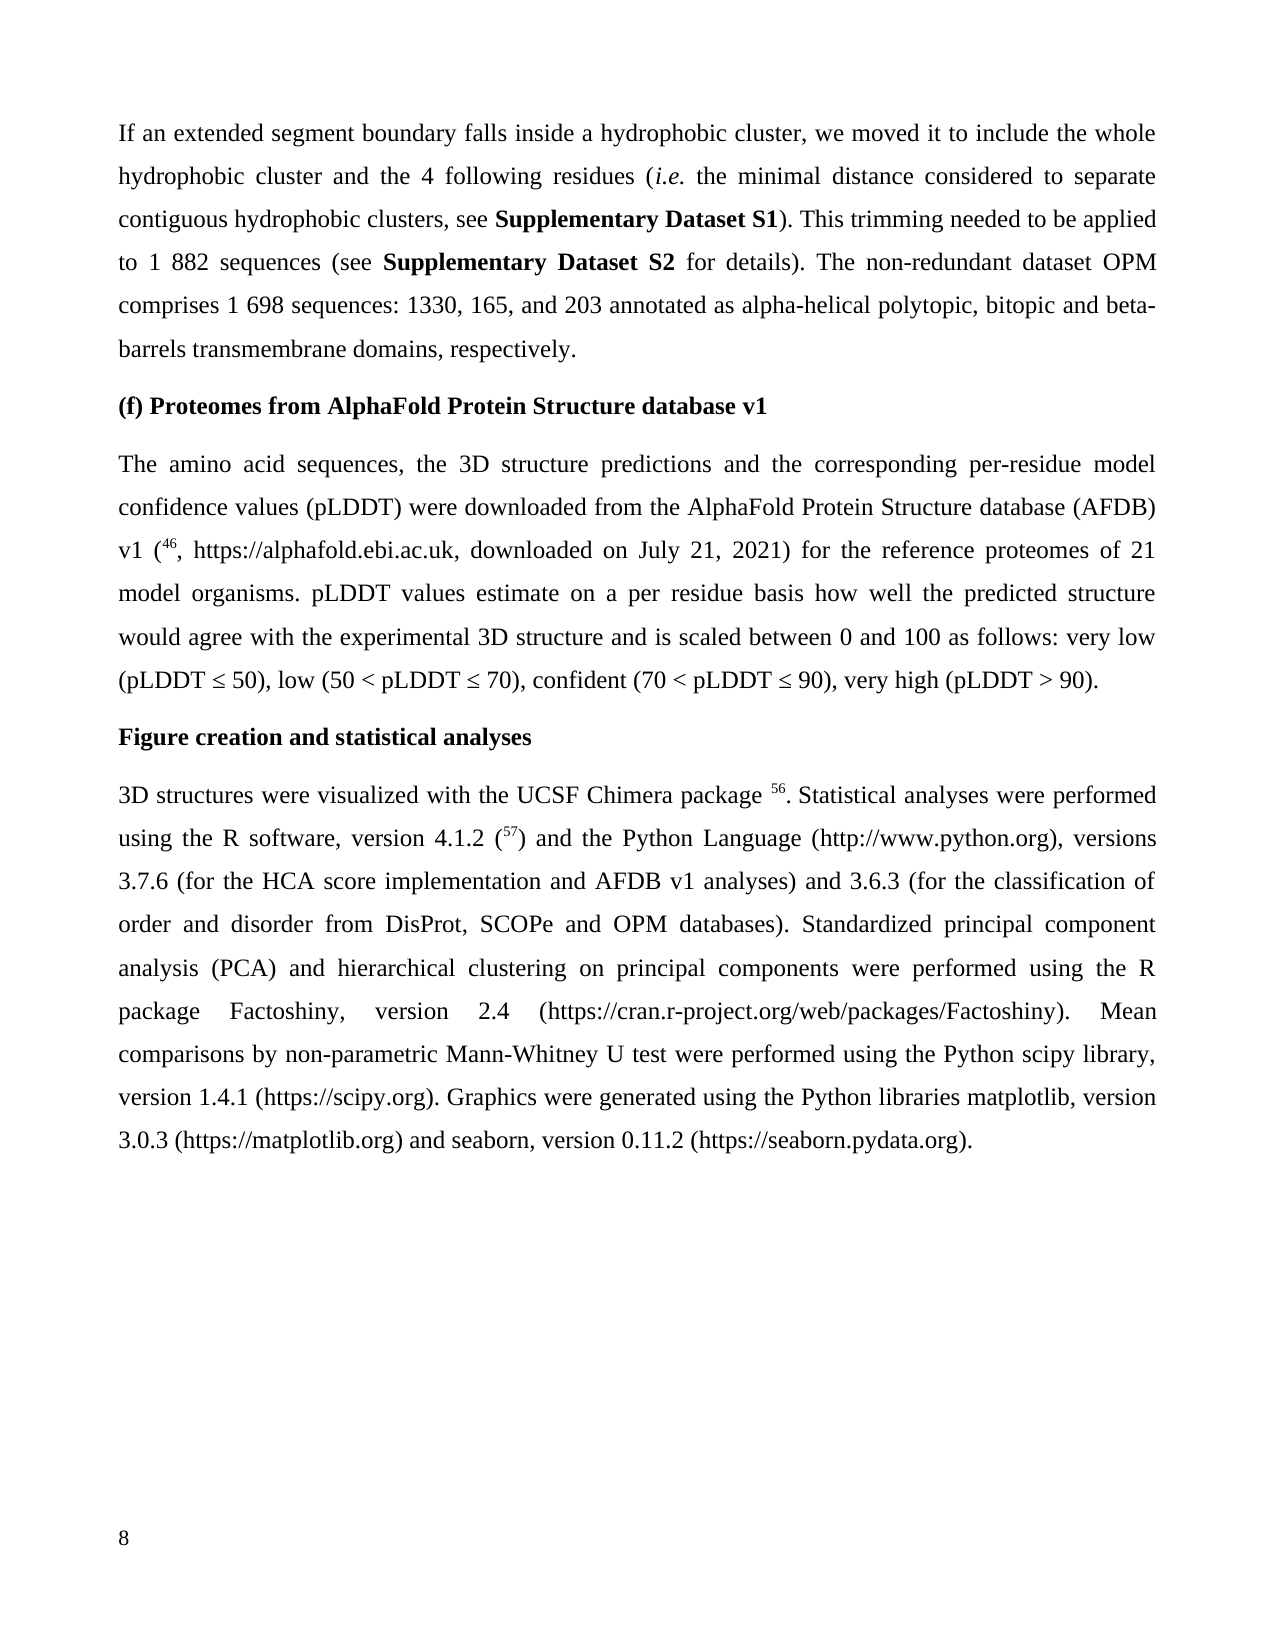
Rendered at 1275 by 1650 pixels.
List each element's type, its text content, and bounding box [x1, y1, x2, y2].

text The amino acid sequences, the 3D structure predictions and the corresponding per-residue model confidence values (pLDDT) were downloaded from the AlphaFold Protein Structure database (AFDB) v1 (46, https://alphafold.ebi.ac.uk, downloaded on July 21, 2021) for the reference proteomes of 21 model organisms. pLDDT values estimate on a per residue basis how well the predicted structure would agree with the experimental 3D structure and is scaled between 0 and 100 as follows: very low (pLDDT ≤ 50), low (50 < pLDDT ≤ 70), confident (70 < pLDDT ≤ 90), very high (pLDDT > 90). [118, 449, 1157, 693]
text 3D structures were visualized with the UCSF Chimera package 56. Statistical analyses were performed using the R software, version 4.1.2 (57) and the Python Language (http://www.python.org), versions 3.7.6 (for the HCA score implementation and AFDB v1 analyses) and 3.6.3 (for the classification of order and disorder from DisProt, SCOPe and OPM databases). Standardized principal component analysis (PCA) and hierarchical clustering on principal components were performed using the R package Factoshiny, version 2.4 (https://cran.r-project.org/web/packages/Factoshiny). Mean comparisons by non-parametric Mann-Whitney U test were performed using the Python scipy library, version 1.4.1 (https://scipy.org). Graphics were generated using the Python libraries matplotlib, version 3.0.3 (https://matplotlib.org) and seaborn, version 0.11.2 (https://seaborn.pydata.org). [118, 780, 1157, 1154]
text Figure creation and statistical analyses [118, 722, 1157, 751]
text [118, 118, 1157, 362]
text (f) Proteomes from AlphaFold Protein Structure database v1 [118, 391, 1157, 420]
